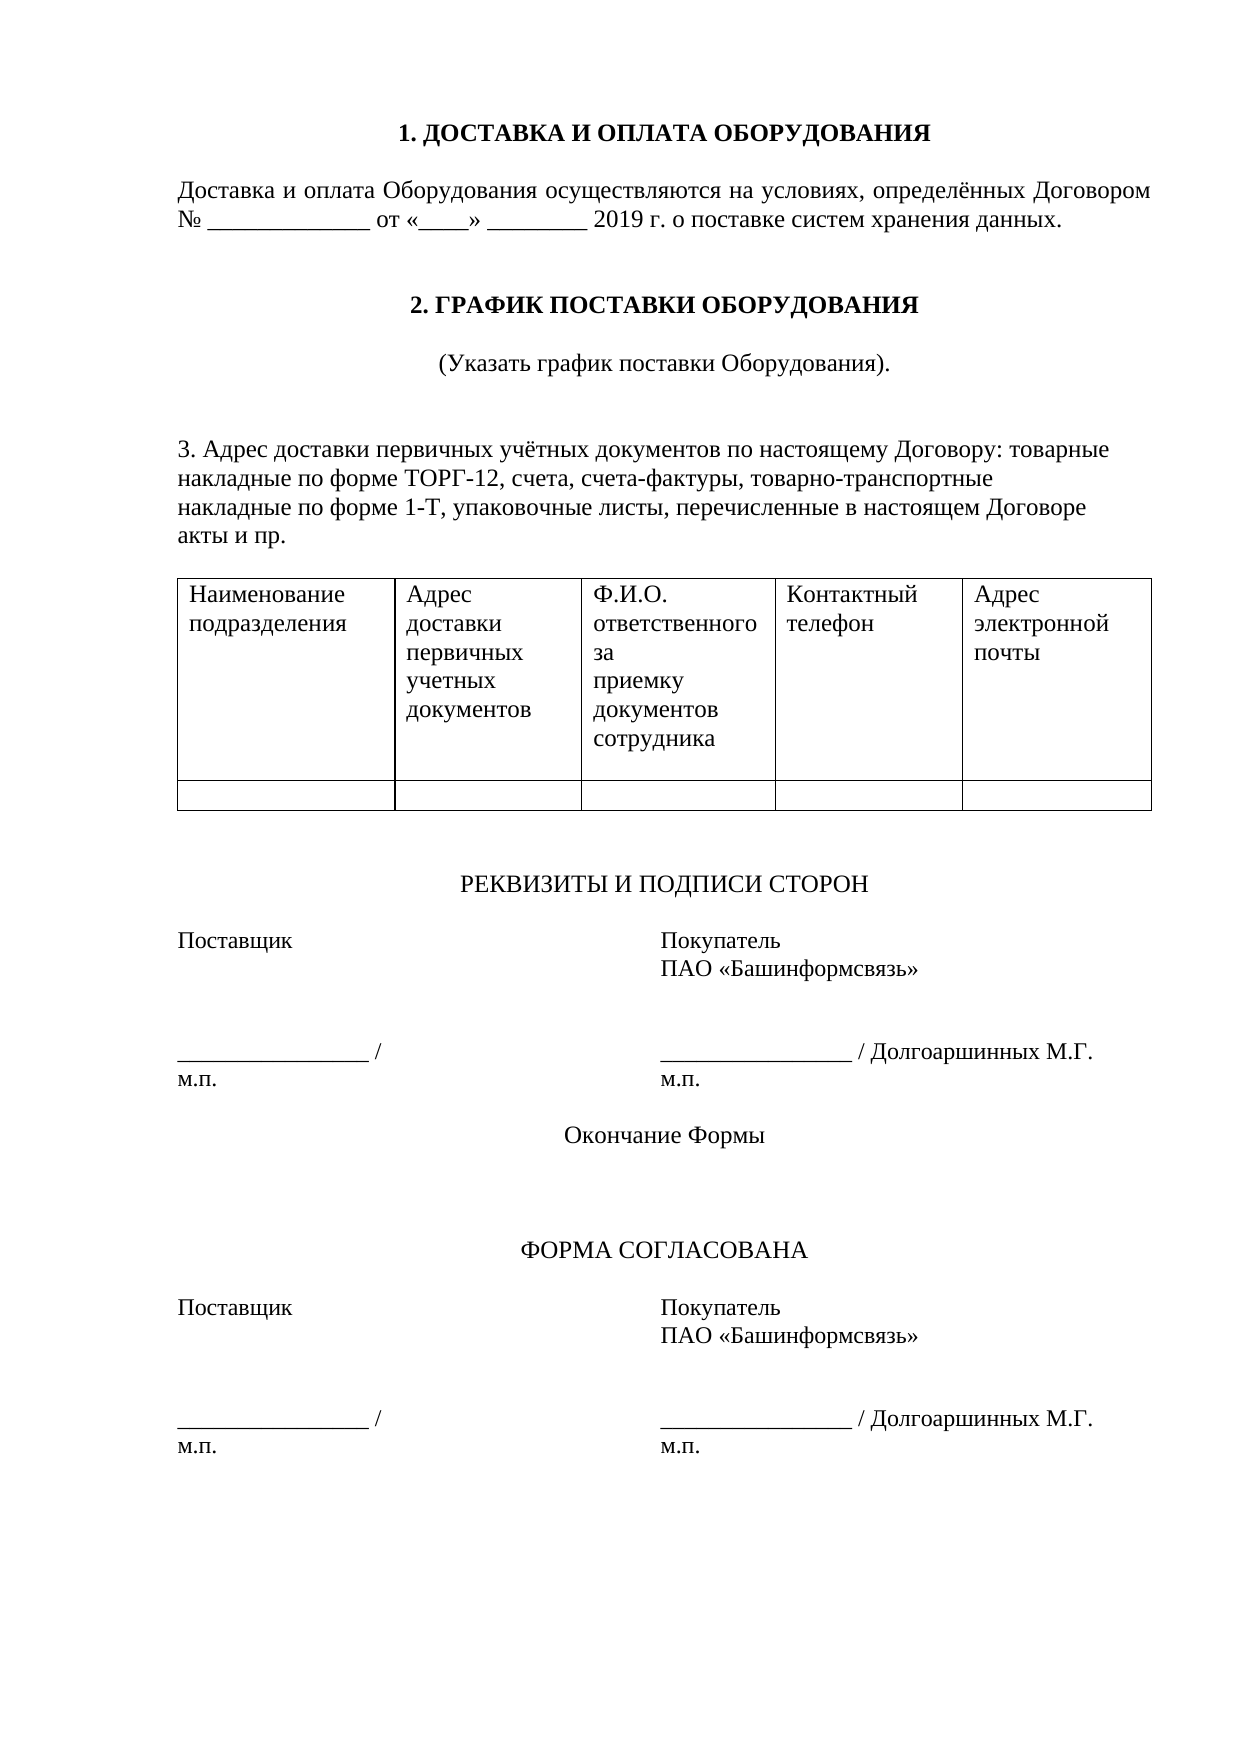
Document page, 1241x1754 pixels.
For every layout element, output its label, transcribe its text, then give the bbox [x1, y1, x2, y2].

text РЕКВИЗИТЫ И ПОДПИСИ СТОРОН [177, 869, 1152, 897]
table_cell ________________ / Долгоаршинных М.Г. [649, 1404, 1181, 1431]
table_cell ________________ / Долгоаршинных М.Г. [649, 1037, 1181, 1064]
table_header Ф.И.О. ответственного за приемку документов сотрудника [582, 579, 775, 780]
table_header Поставщик [166, 1293, 649, 1403]
table_cell м.п. [649, 1431, 1181, 1459]
table_header Контактный телефон [776, 579, 962, 780]
text 2. ГРАФИК ПОСТАВКИ ОБОРУДОВАНИЯ [177, 291, 1152, 319]
table_header Наименование подразделения [178, 579, 394, 780]
table_cell [582, 781, 775, 810]
table_cell м.п. [166, 1431, 649, 1459]
text акты и пр. [177, 521, 1152, 549]
table_cell ________________ / [166, 1037, 649, 1064]
text накладные по форме ТОРГ-12, счета, счета-фактуры, товарно-транспортные [177, 463, 1152, 492]
table_cell м.п. [649, 1064, 1181, 1092]
table_cell [396, 781, 581, 810]
table_header Покупатель ПАО «Башинформсвязь» [649, 1293, 1181, 1403]
table_cell [178, 781, 394, 810]
table_header Покупатель ПАО «Башинформсвязь» [649, 926, 1181, 1037]
table_cell ________________ / [166, 1404, 649, 1431]
text 3. Адрес доставки первичных учётных документов по настоящему Договору: товарные [177, 434, 1152, 463]
table_cell [776, 781, 962, 810]
text 1. ДОСТАВКА И ОПЛАТА ОБОРУДОВАНИЯ [177, 118, 1152, 147]
text Доставка и оплата Оборудования осуществляются на условиях, определённых Договором № _____________ от «____» ________ 2019 г. о поставке систем хранения данных. [177, 176, 1152, 233]
table_cell м.п. [166, 1064, 649, 1092]
table_header Поставщик [166, 926, 649, 1037]
table_header Адрес доставки первичных учетных документов [396, 579, 581, 780]
table_header Адрес электронной почты [963, 579, 1151, 780]
table_cell [963, 781, 1151, 810]
text (Указать график поставки Оборудования). [177, 348, 1152, 377]
text Окончание Формы [177, 1121, 1152, 1149]
text накладные по форме 1-Т, упаковочные листы, перечисленные в настоящем Договоре [177, 492, 1152, 521]
text ФОРМА СОГЛАСОВАНА [177, 1236, 1152, 1264]
